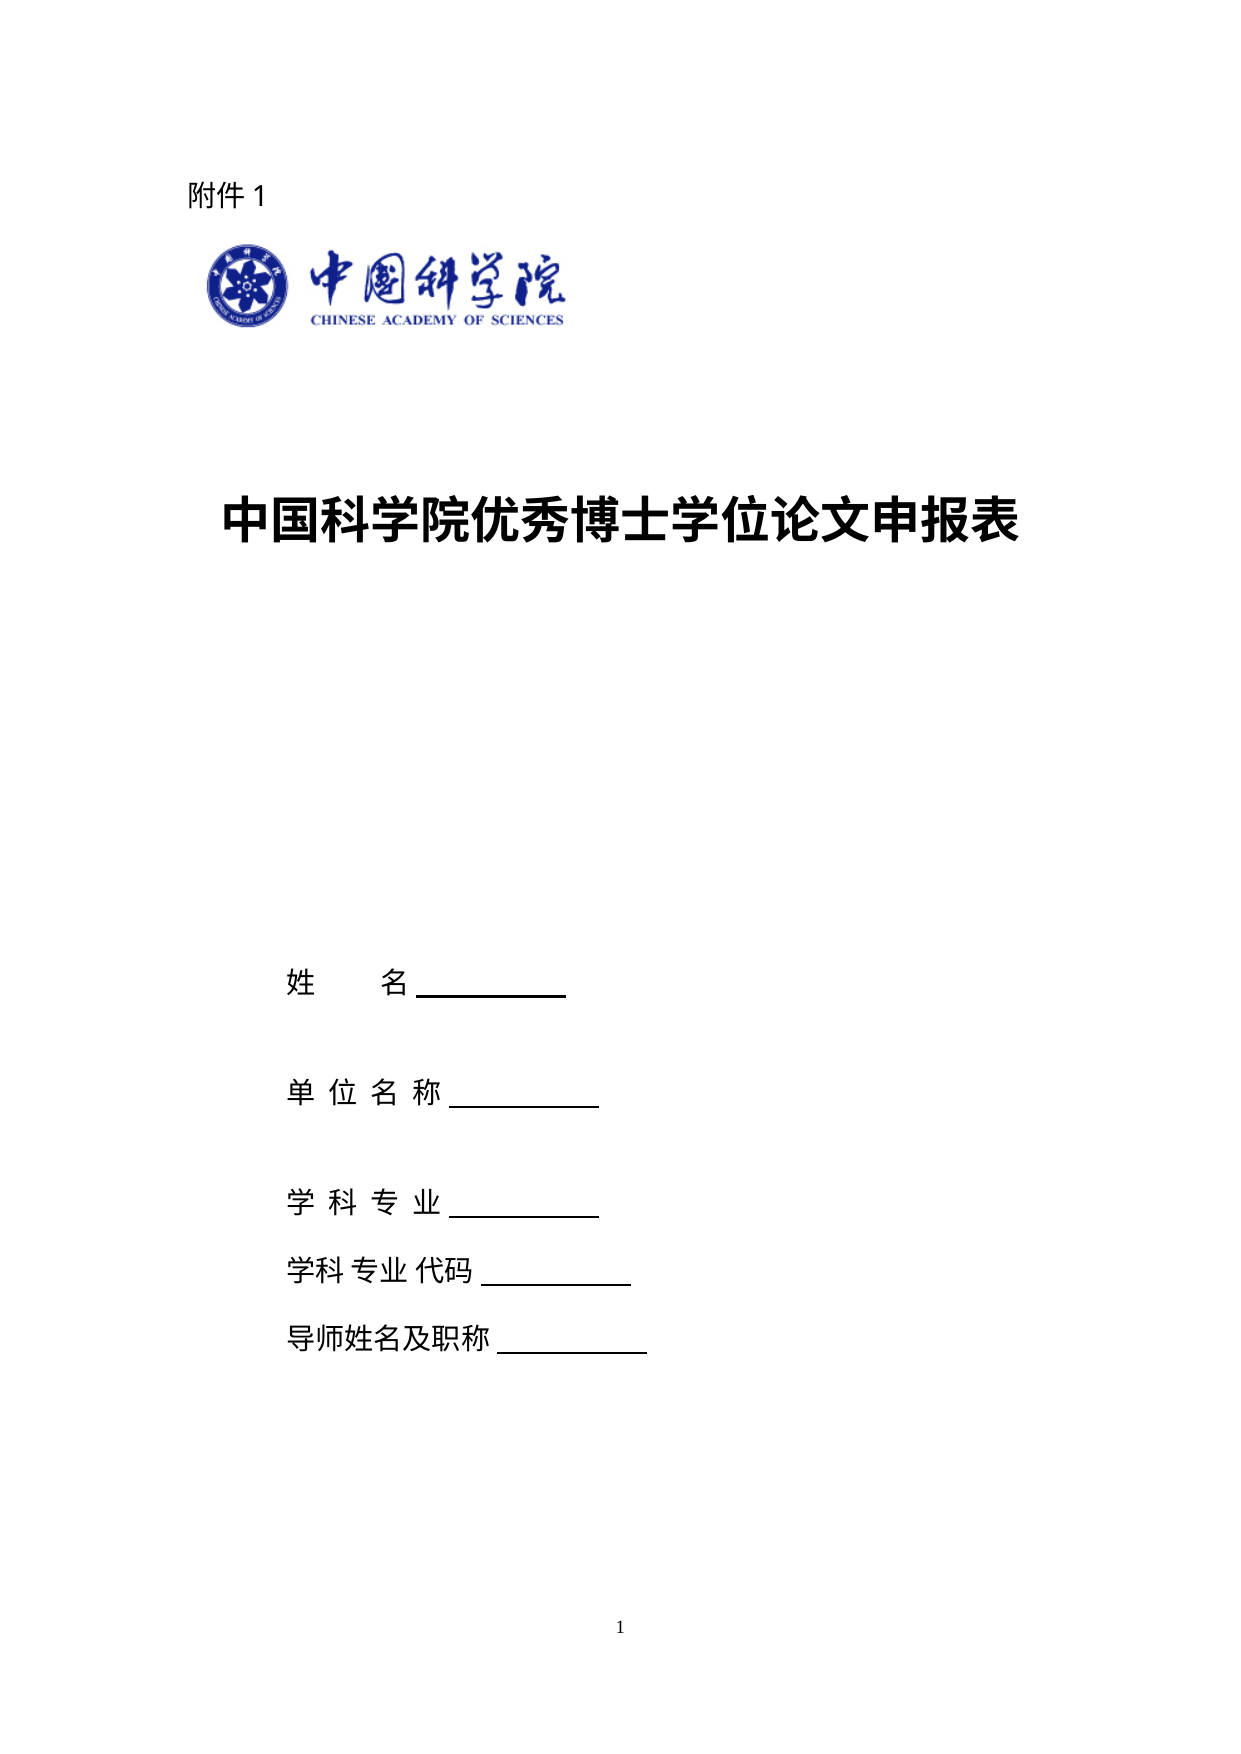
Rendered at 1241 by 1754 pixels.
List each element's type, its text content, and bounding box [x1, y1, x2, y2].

text 单 位 名 称 [187, 1057, 1053, 1124]
text 姓 名 [187, 946, 1053, 1014]
text 导师姓名及职称 [187, 1303, 1053, 1371]
text 中国科学院优秀博士学位论文申报表 [187, 465, 1053, 567]
text 学 科 专 业 [187, 1167, 1053, 1235]
picture [187, 227, 588, 331]
text 学科 专业 代码 [187, 1235, 1053, 1303]
text 附件1 [187, 160, 1053, 228]
